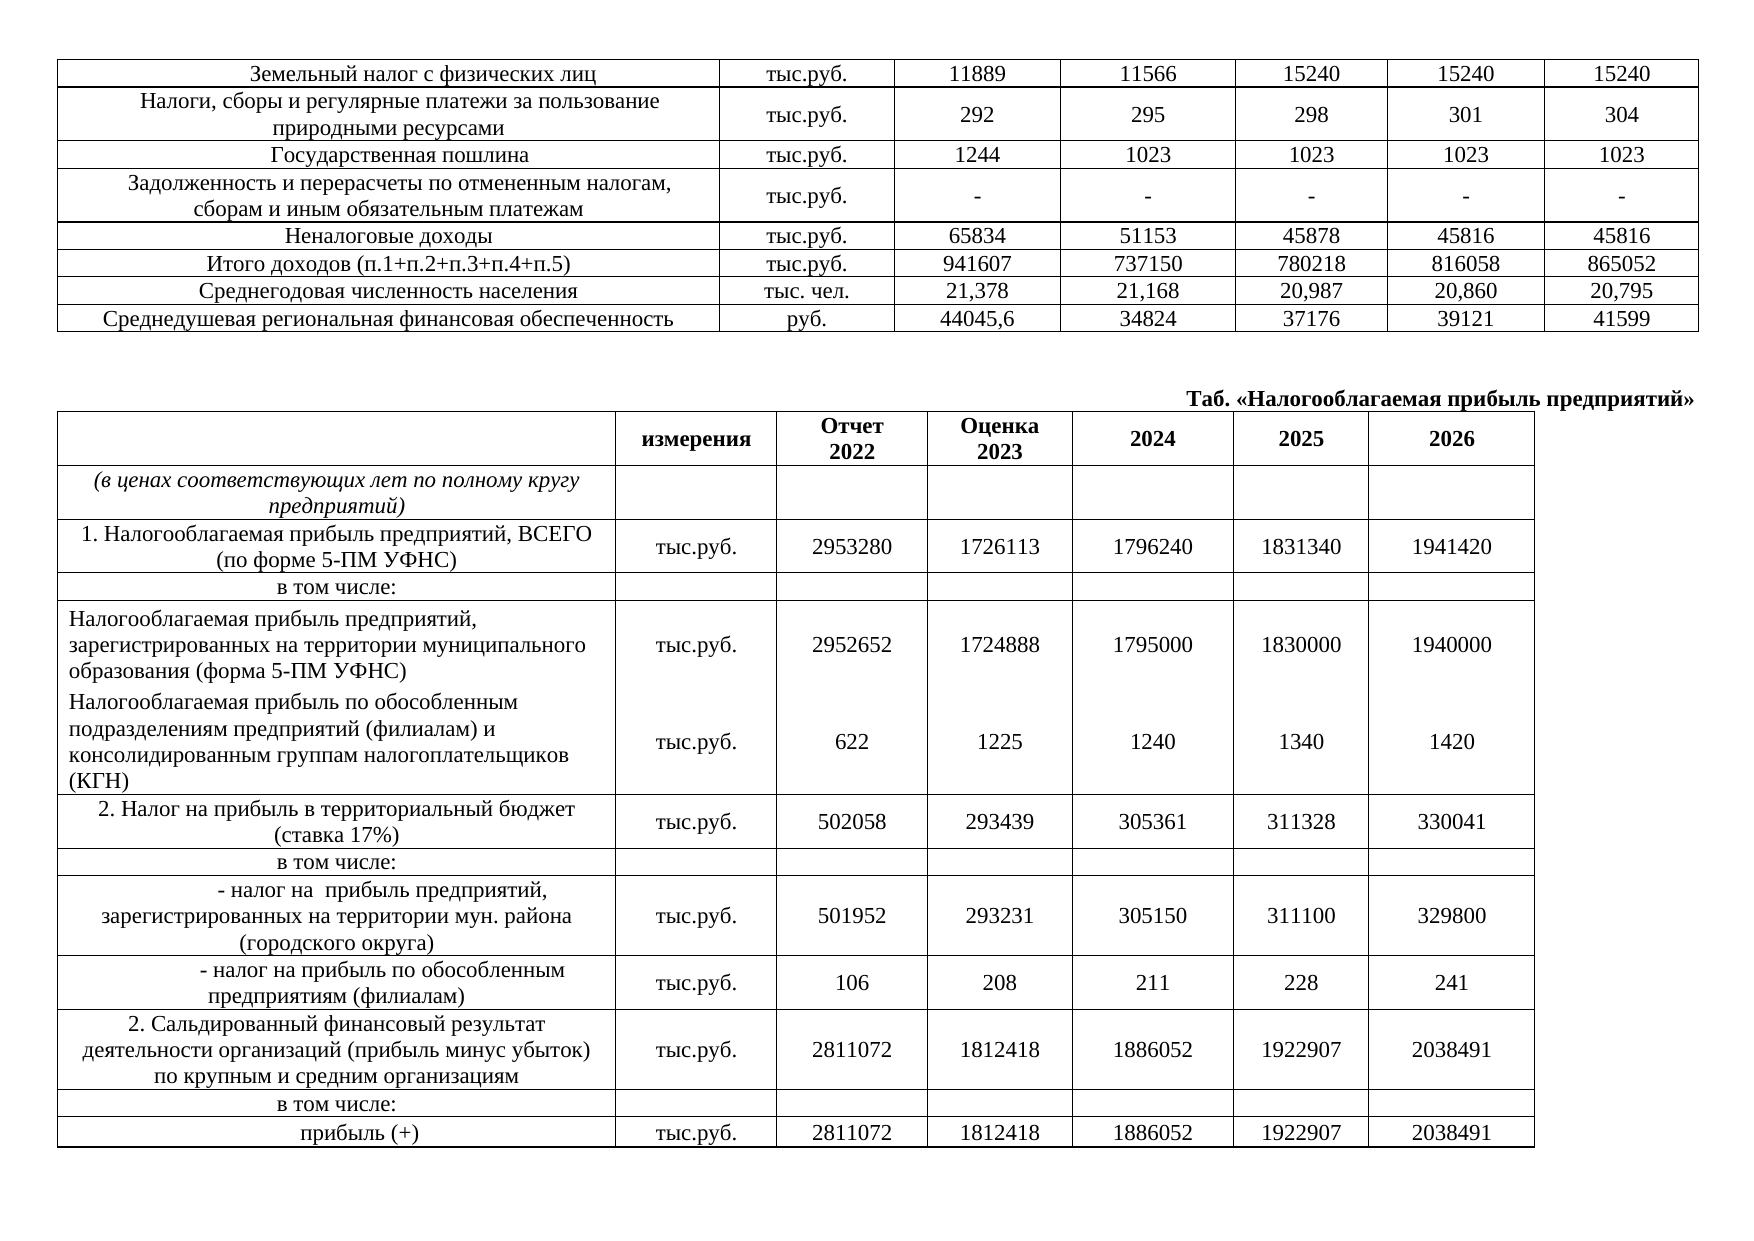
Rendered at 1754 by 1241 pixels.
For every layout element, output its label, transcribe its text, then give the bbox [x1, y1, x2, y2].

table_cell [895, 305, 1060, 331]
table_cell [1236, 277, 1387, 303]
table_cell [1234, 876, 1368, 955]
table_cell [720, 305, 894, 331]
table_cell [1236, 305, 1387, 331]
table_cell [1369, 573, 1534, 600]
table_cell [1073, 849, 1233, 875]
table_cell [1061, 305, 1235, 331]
text Таб. «Налогооблагаемая прибыль предприятий» [59, 385, 1695, 411]
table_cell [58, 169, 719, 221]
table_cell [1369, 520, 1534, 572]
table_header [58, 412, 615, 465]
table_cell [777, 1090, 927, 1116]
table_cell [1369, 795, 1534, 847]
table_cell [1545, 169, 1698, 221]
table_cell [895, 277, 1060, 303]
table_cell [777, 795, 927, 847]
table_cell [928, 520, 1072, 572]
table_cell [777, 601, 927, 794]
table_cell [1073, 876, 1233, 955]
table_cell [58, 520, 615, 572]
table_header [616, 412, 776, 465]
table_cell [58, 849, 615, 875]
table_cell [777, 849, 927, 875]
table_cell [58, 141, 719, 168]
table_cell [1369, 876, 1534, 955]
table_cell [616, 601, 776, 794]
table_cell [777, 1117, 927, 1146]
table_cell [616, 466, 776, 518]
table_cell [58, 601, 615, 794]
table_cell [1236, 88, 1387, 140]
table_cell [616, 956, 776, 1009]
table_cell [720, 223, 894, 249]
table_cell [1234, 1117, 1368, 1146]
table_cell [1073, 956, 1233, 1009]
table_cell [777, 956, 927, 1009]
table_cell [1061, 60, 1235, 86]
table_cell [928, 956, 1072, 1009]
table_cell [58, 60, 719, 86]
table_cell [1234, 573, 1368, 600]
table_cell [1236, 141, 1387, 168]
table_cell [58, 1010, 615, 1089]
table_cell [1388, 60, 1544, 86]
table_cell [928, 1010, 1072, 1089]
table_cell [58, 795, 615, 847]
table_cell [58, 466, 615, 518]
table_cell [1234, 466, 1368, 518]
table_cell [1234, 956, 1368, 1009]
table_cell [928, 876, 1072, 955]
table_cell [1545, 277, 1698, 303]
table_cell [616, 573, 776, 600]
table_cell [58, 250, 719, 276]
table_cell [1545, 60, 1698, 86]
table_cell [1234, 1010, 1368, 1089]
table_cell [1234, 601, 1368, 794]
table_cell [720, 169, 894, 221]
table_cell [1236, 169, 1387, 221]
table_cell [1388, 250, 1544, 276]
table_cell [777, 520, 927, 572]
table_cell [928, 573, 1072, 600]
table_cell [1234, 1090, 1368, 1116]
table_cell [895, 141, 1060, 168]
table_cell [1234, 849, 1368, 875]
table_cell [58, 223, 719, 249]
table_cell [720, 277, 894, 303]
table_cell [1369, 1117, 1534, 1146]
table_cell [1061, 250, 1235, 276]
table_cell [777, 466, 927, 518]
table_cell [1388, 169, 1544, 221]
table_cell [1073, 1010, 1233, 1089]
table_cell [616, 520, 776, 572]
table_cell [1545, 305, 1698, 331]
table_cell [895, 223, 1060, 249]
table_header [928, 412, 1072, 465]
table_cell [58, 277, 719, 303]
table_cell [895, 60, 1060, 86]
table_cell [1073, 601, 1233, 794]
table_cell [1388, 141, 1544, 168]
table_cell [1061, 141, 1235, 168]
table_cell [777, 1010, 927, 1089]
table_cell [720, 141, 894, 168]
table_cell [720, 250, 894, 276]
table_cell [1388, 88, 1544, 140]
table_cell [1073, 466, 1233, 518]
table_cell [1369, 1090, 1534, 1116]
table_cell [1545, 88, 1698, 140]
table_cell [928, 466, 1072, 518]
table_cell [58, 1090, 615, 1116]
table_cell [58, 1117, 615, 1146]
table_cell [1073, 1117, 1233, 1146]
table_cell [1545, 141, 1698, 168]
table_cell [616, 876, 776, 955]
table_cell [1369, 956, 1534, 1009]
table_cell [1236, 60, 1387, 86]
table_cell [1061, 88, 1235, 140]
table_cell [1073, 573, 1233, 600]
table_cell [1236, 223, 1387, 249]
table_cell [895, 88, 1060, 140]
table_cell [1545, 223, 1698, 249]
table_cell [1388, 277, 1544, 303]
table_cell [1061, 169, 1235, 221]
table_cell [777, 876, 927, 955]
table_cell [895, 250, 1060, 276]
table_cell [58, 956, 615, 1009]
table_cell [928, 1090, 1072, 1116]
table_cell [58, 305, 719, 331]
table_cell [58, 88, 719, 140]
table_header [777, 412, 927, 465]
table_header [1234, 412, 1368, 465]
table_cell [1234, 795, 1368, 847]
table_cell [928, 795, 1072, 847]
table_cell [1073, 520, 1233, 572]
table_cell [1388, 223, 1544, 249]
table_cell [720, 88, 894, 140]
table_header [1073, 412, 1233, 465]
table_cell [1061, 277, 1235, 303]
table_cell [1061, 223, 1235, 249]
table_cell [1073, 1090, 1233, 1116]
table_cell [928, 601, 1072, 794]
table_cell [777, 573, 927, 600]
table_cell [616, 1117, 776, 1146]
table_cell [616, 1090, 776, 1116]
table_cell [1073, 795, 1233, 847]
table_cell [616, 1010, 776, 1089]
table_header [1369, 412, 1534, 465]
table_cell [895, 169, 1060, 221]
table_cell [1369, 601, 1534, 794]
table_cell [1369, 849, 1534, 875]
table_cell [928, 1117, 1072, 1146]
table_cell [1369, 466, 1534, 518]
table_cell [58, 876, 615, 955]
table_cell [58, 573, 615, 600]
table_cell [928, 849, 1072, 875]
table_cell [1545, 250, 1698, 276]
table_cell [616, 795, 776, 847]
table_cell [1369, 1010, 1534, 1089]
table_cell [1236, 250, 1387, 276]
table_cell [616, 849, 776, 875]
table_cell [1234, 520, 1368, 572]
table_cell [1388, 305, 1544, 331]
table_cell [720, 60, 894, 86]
